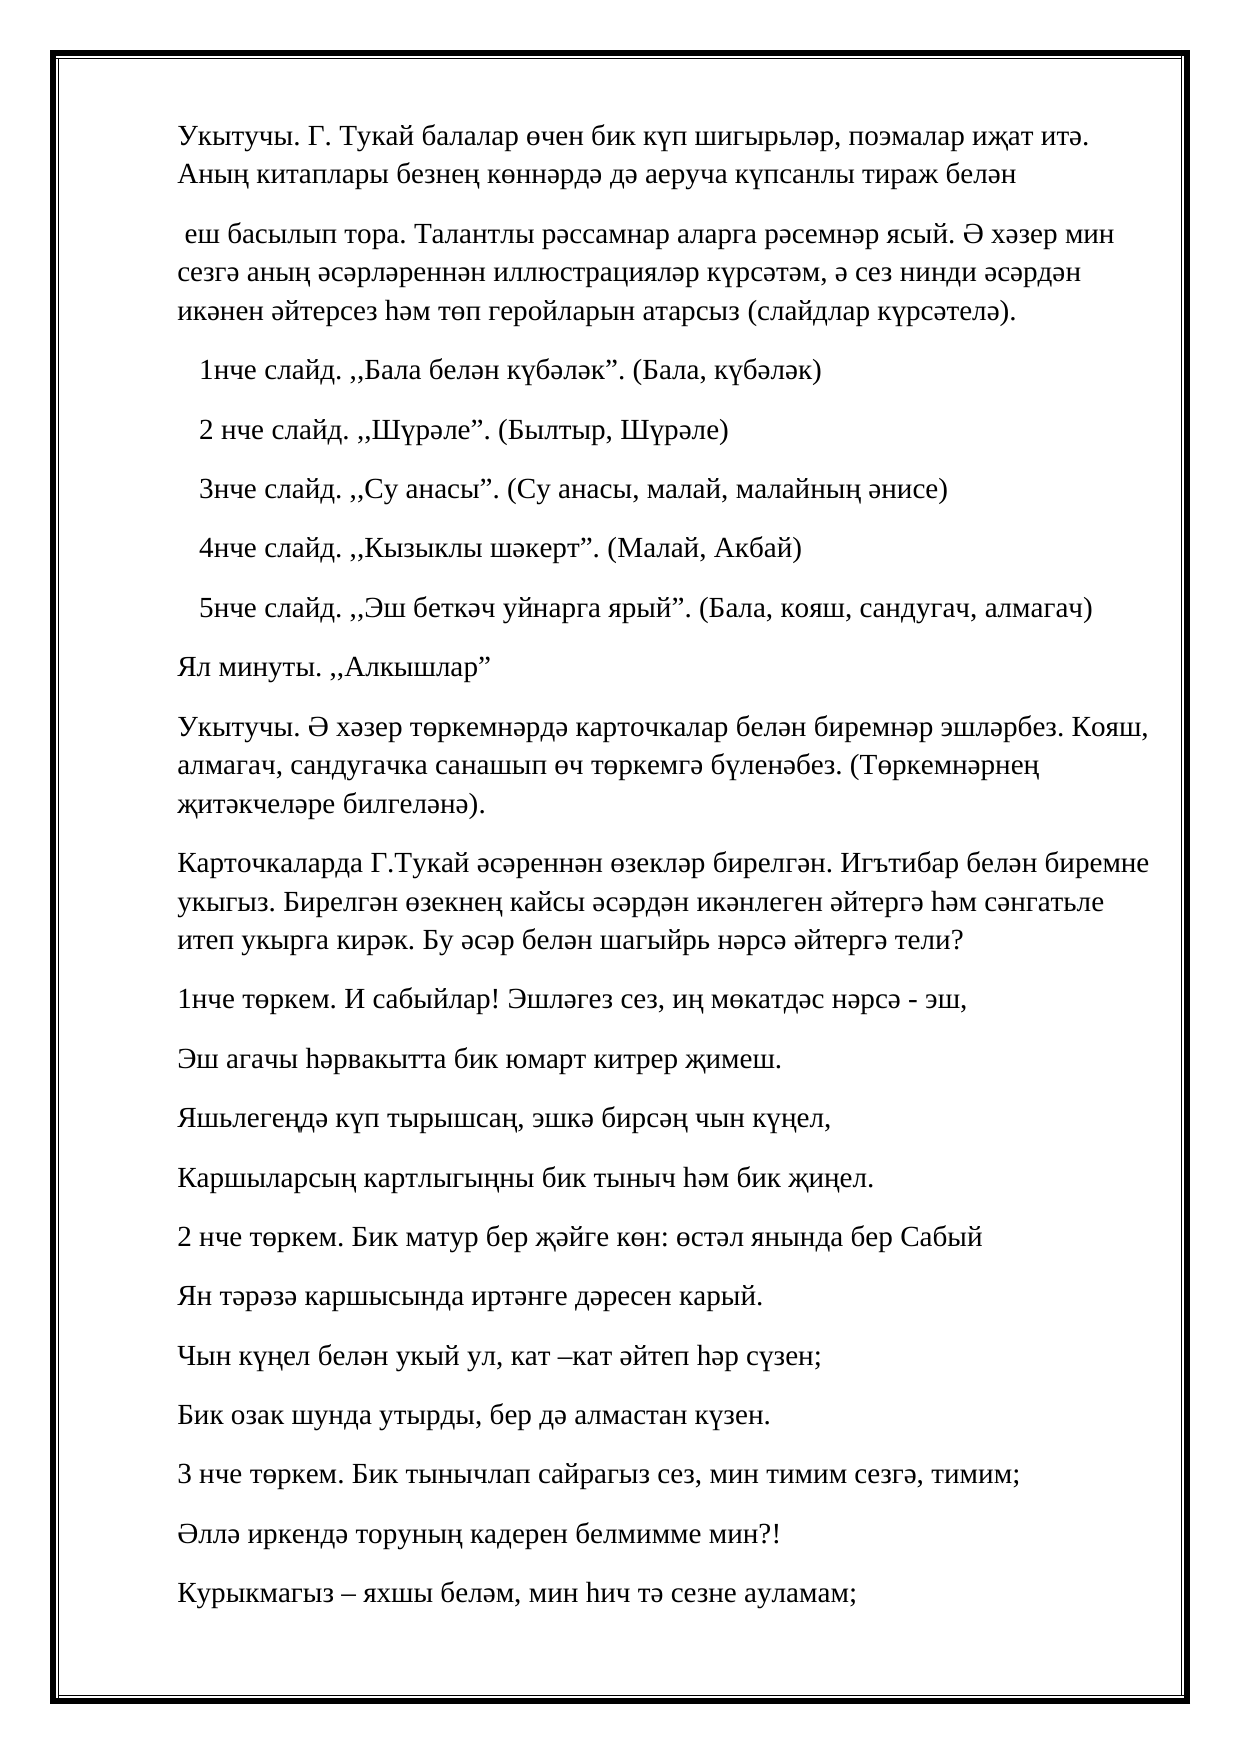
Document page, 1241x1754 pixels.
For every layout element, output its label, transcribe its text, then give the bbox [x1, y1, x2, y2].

text Ян тәрәзә каршысында иртәнге дәресен карый. [177, 1278, 1152, 1312]
text 2 нче төркем. Бик матур бер җәйге көн: өстәл янында бер Сабый [177, 1219, 1152, 1253]
text Әллә иркендә торуның кадерен белмимме мин?! [177, 1516, 1152, 1549]
text Ял минуты. ,,Алкышлар” [177, 649, 1152, 683]
text Яшьлегеңдә күп тырышсаң, эшкә бирсәң чын күңел, [177, 1100, 1152, 1134]
text 3нче слайд. ,,Су анасы”. (Су анасы, малай, малайның әнисе) [177, 471, 1152, 505]
text Каршыларсың картлыгыңны бик тыныч һәм бик җиңел. [177, 1160, 1152, 1193]
text Бик озак шунда утырды, бер дә алмастан күзен. [177, 1397, 1152, 1431]
text Карточкаларда Г.Тукай әсәреннән өзекләр бирелгән. Игътибар белән биремне укыгыз. Бирелгән өзекнең кайсы әсәрдән икәнлеген әйтергә һәм сәнгатьле итеп укырга кирәк. Бу әсәр белән шагыйрь нәрсә әйтергә тели? [177, 845, 1152, 956]
text 2 нче слайд. ,,Шүрәле”. (Былтыр, Шүрәле) [177, 412, 1152, 445]
text 1нче төркем. И сабыйлар! Эшләгез сез, иң мөкатдәс нәрсә - эш, [177, 982, 1152, 1015]
text Укытучы. Г. Тукай балалар өчен бик күп шигырьләр, поэмалар иҗат итә. Аның китаплары безнең көннәрдә дә аеруча күпсанлы тираж белән [177, 118, 1152, 190]
text 4нче слайд. ,,Кызыклы шәкерт”. (Малай, Акбай) [177, 531, 1152, 564]
text 1нче слайд. ,,Бала белән күбәләк”. (Бала, күбәләк) [177, 352, 1152, 386]
text еш басылып тора. Талантлы рәссамнар аларга рәсемнәр ясый. Ә хәзер мин сезгә аның әсәрләреннән иллюстрацияләр күрсәтәм, ә сез нинди әсәрдән икәнен әйтерсез һәм төп геройларын атарсыз (слайдлар күрсәтелә). [177, 216, 1152, 327]
text Курыкмагыз – яхшы беләм, мин һич тә сезне ауламам; [177, 1575, 1152, 1609]
text 5нче слайд. ,,Эш беткәч уйнарга ярый”. (Бала, кояш, сандугач, алмагач) [177, 590, 1152, 623]
text Эш агачы һәрвакытта бик юмарт китрер җимеш. [177, 1041, 1152, 1074]
text 3 нче төркем. Бик тынычлап сайрагыз сез, мин тимим сезгә, тимим; [177, 1457, 1152, 1490]
text Укытучы. Ә хәзер төркемнәрдә карточкалар белән биремнәр эшләрбез. Кояш, алмагач, сандугачка санашып өч төркемгә бүленәбез. (Төркемнәрнең җитәкчеләре билгеләнә). [177, 709, 1152, 819]
text Чын күңел белән укый ул, кат –кат әйтеп һәр сүзен; [177, 1338, 1152, 1371]
